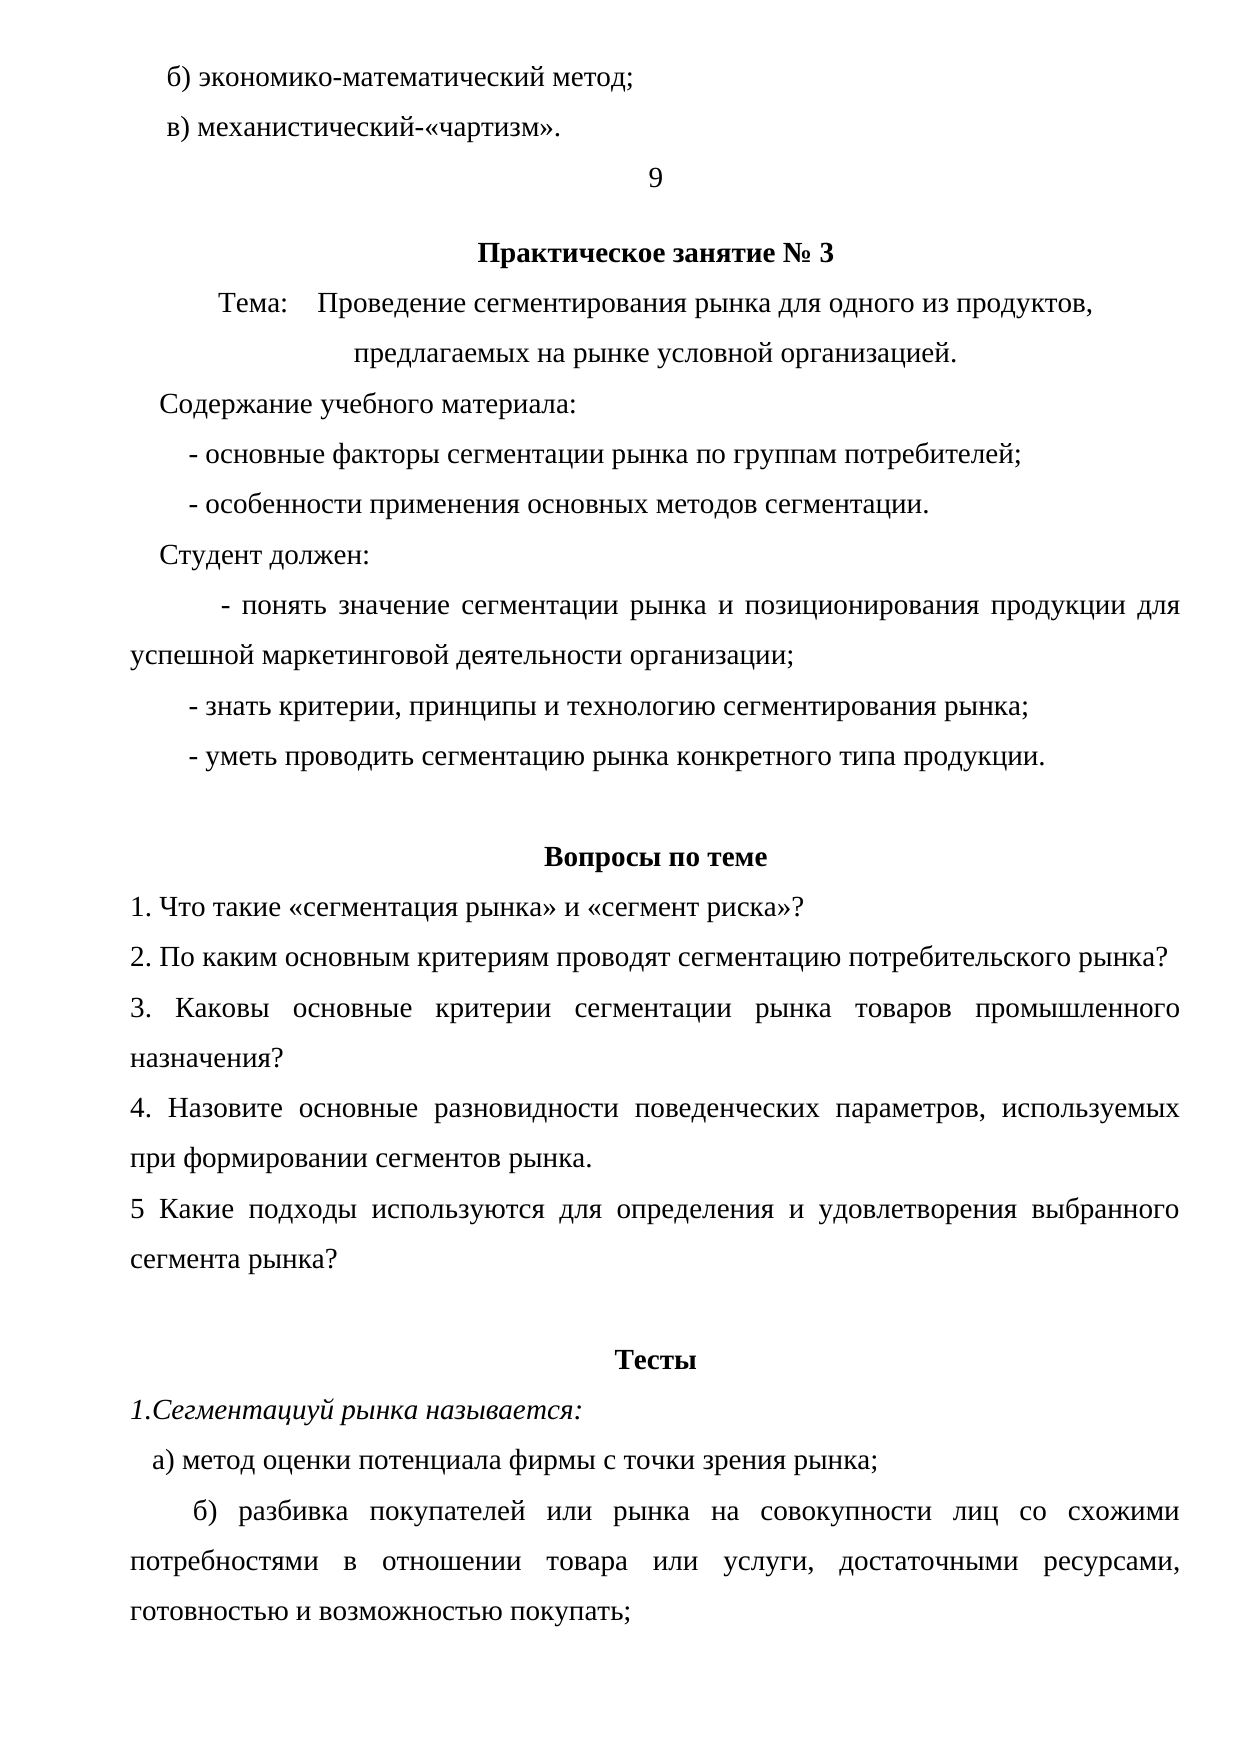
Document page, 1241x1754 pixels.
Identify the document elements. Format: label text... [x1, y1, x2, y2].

text Содержание учебного материала: [130, 386, 1181, 419]
text предлагаемых на рынке условной организацией. [130, 336, 1181, 369]
text - знать критерии, принципы и технологию сегментирования рынка; [130, 688, 1181, 721]
text - основные факторы сегментации рынка по группам потребителей; [130, 436, 1181, 470]
text Тема: Проведение сегментирования рынка для одного из продуктов, [130, 285, 1181, 319]
text Вопросы по теме [130, 839, 1181, 872]
text Тесты [130, 1342, 1181, 1375]
text - уметь проводить сегментацию рынка конкретного типа продукции. [130, 738, 1181, 772]
text 2. По каким основным критериям проводят сегментацию потребительского рынка? [130, 939, 1181, 973]
text 1.Сегментациуй рынка называется: [130, 1392, 1181, 1426]
text - понять значение сегментации рынка и позиционирования продукции для успешной маркетинговой деятельности организации; [130, 587, 1181, 671]
text 1. Что такие «сегментация рынка» и «сегмент риска»? [130, 889, 1181, 923]
text Практическое занятие № 3 [130, 235, 1181, 268]
text Студент должен: [130, 537, 1181, 570]
text 9 [130, 160, 1181, 193]
text б) разбивка покупателей или рынка на совокупности лиц со схожими потребностями в отношении товара или услуги, достаточными ресурсами, готовностью и возможностью покупать; [130, 1493, 1181, 1627]
text 5 Какие подходы используются для определения и удовлетворения выбранного сегмента рынка? [130, 1191, 1181, 1275]
text в) механистический-«чартизм». [130, 109, 1181, 143]
text - особенности применения основных методов сегментации. [130, 487, 1181, 520]
text 3. Каковы основные критерии сегментации рынка товаров промышленного назначения? [130, 990, 1181, 1073]
text б) экономико-математический метод; [130, 59, 1181, 93]
text а) метод оценки потенциала фирмы с точки зрения рынка; [130, 1442, 1181, 1476]
text 4. Назовите основные разновидности поведенческих параметров, используемых при формировании сегментов рынка. [130, 1090, 1181, 1174]
